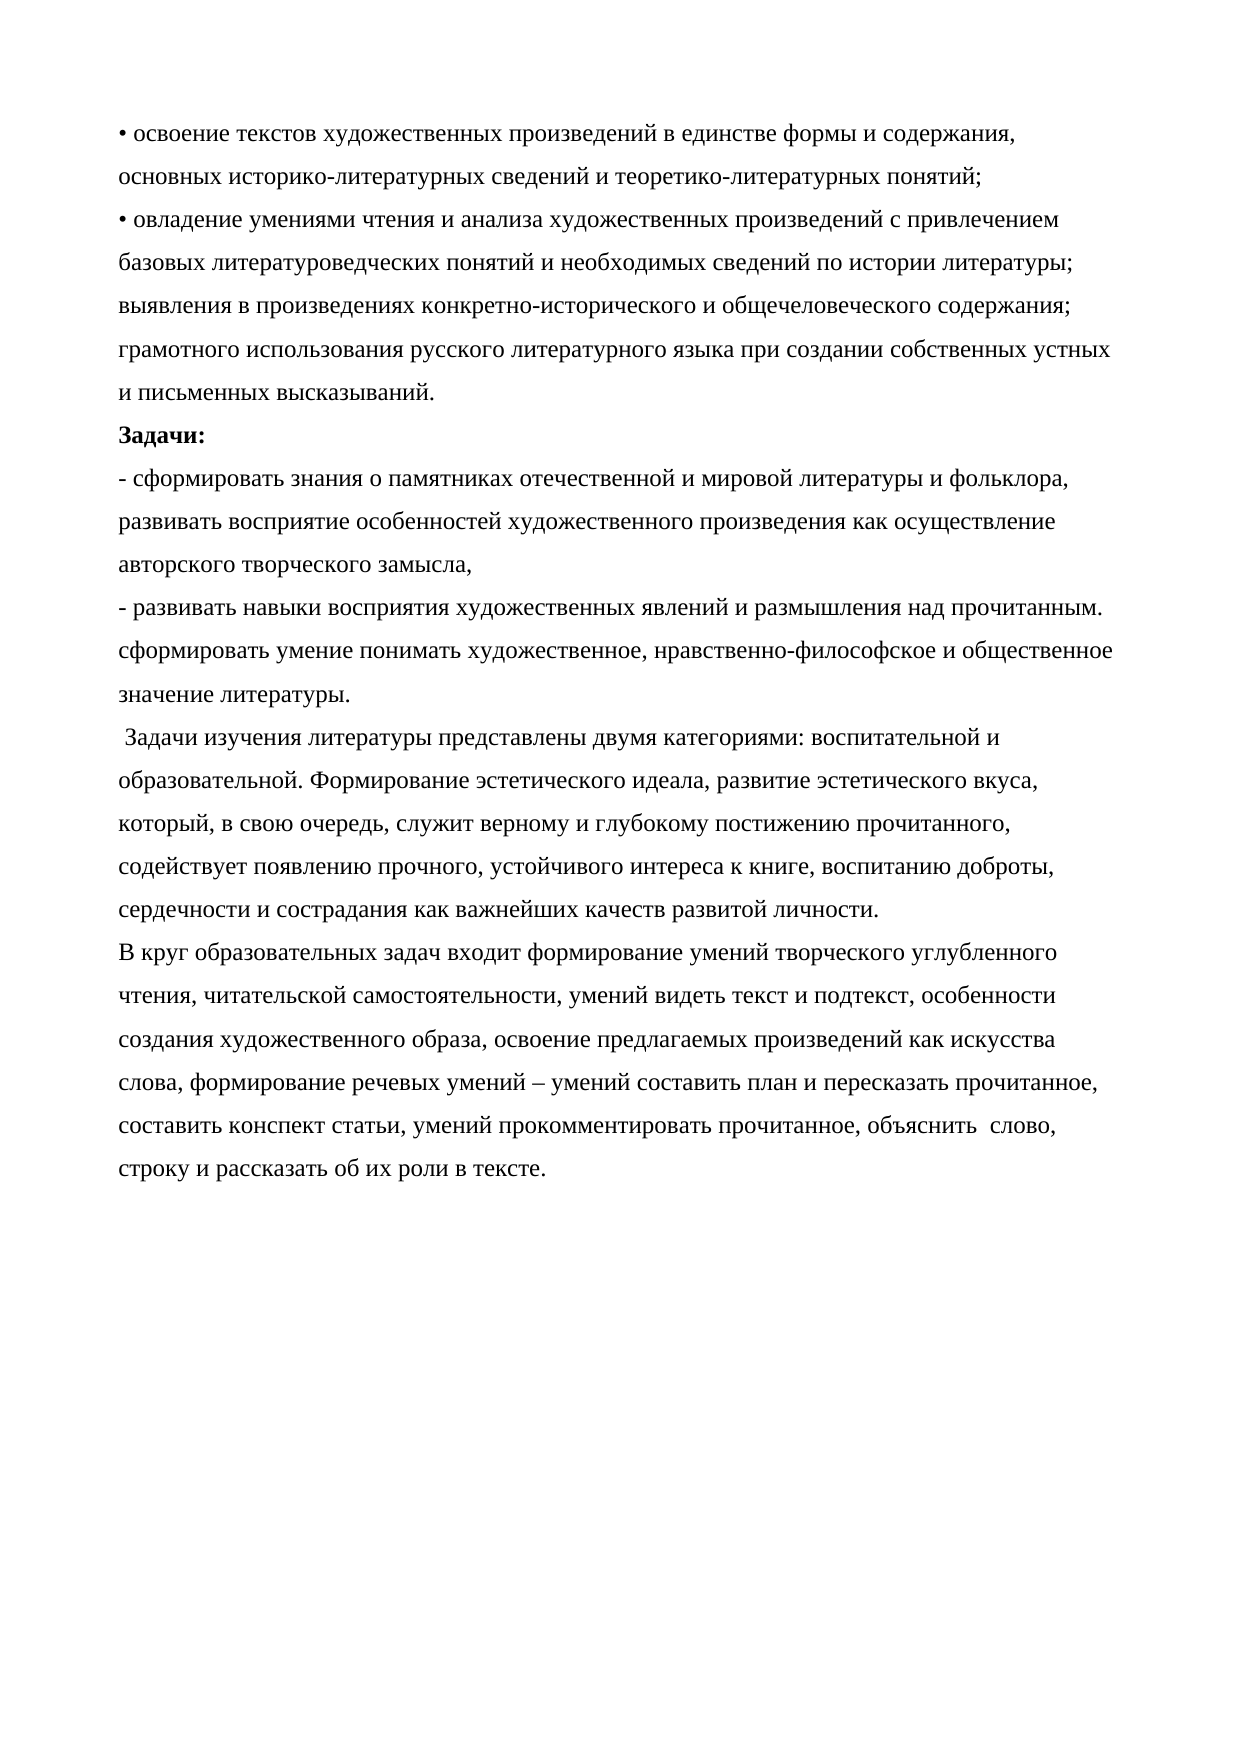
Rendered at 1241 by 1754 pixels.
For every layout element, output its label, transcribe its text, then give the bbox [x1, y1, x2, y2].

text • освоение текстов художественных произведений в единстве формы и содержания, основных историко-литературных сведений и теоретико-литературных понятий; [118, 118, 1122, 190]
text Задачи: [118, 420, 1122, 449]
text - развивать навыки восприятия художественных явлений и размышления над прочитанным. [118, 592, 1122, 621]
text • овладение умениями чтения и анализа художественных произведений с привлечением базовых литературоведческих понятий и необходимых сведений по истории литературы; выявления в произведениях конкретно-исторического и общечеловеческого содержания; грамотного использования русского литературного языка при создании собственных устных и письменных высказываний. [118, 204, 1122, 406]
text развивать восприятие особенностей художественного произведения как осуществление авторского творческого замысла, [118, 506, 1122, 578]
text сформировать умение понимать художественное, нравственно-философское и общественное значение литературы. [118, 636, 1122, 707]
text - сформировать знания о памятниках отечественной и мировой литературы и фольклора, [118, 463, 1122, 492]
text В круг образовательных задач входит формирование умений творческого углубленного чтения, читательской самостоятельности, умений видеть текст и подтекст, особенности создания художественного образа, освоение предлагаемых произведений как искусства слова, формирование речевых умений – умений составить план и пересказать прочитанное, составить конспект статьи, умений прокомментировать прочитанное, объяснить слово, строку и рассказать об их роли в тексте. [118, 937, 1122, 1182]
text Задачи изучения литературы представлены двумя категориями: воспитательной и образовательной. Формирование эстетического идеала, развитие эстетического вкуса, который, в свою очередь, служит верному и глубокому постижению прочитанного, содействует появлению прочного, устойчивого интереса к книге, воспитанию доброты, сердечности и сострадания как важнейших качеств развитой личности. [118, 722, 1122, 923]
